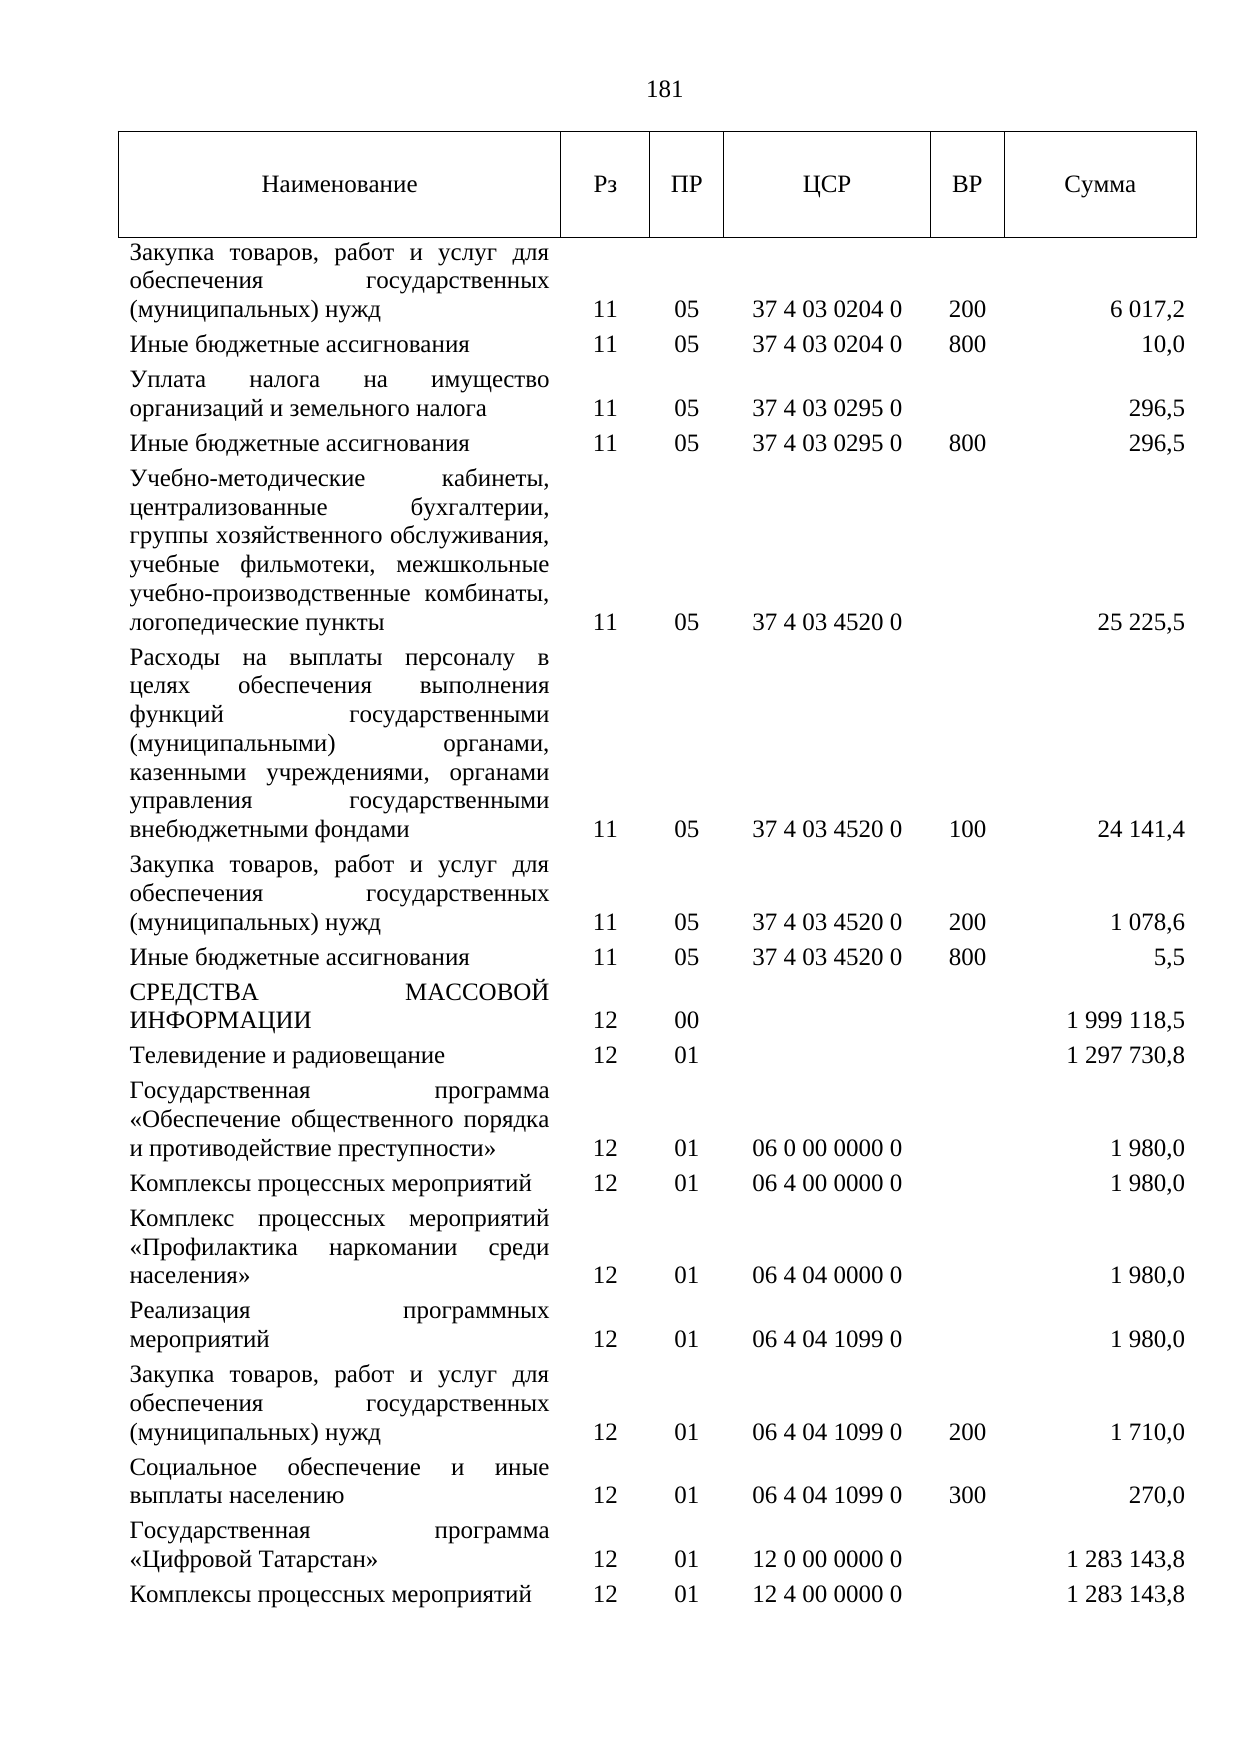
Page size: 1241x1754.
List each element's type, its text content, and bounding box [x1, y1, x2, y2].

table_header Рз [561, 132, 649, 237]
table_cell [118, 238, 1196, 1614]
table_header ВР [931, 132, 1004, 237]
table_header Наименование [119, 132, 560, 237]
table_header ЦСР [724, 132, 930, 237]
table_header Сумма [1005, 132, 1196, 237]
table_header ПР [650, 132, 723, 237]
